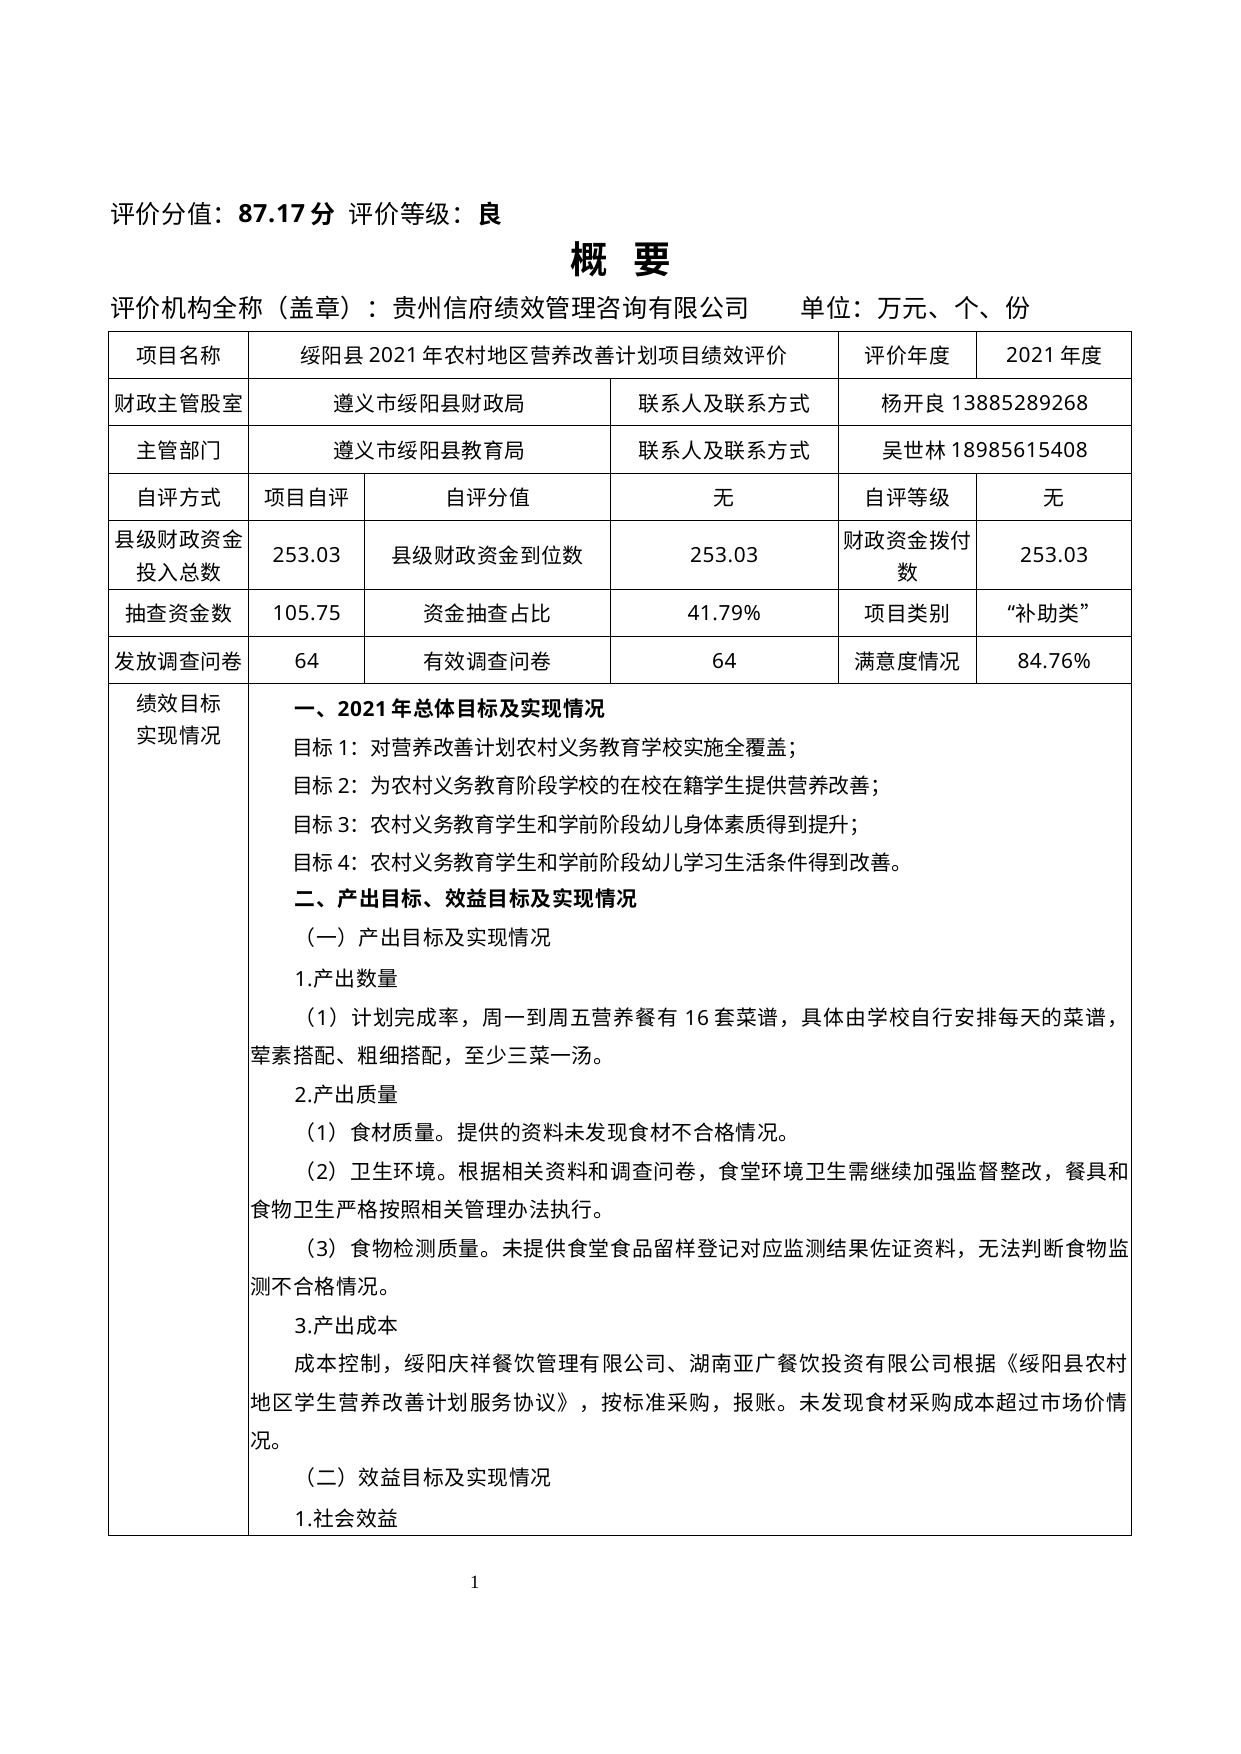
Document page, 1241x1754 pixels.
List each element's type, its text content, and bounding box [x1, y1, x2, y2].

table_cell 绩效目标 实现情况 [109, 684, 248, 1535]
table_cell 项目类别 [839, 590, 976, 636]
table_cell 无 [611, 474, 838, 520]
table_cell 财政主管股室 [109, 379, 248, 425]
table_cell 84.76% [977, 637, 1131, 683]
table_cell 联系人及联系方式 [611, 379, 838, 425]
table_cell “补助类” [977, 590, 1131, 636]
table_cell 吴世林18985615408 [839, 426, 1131, 473]
table_cell 抽查资金数 [109, 590, 248, 636]
table_cell 无 [977, 474, 1131, 520]
table_cell 项目自评 [249, 474, 364, 520]
table_cell 遵义市绥阳县财政局 [249, 379, 610, 425]
table_cell 评价年度 [839, 332, 976, 378]
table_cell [249, 684, 1131, 1535]
table_cell 105.75 [249, 590, 364, 636]
table_cell 64 [249, 637, 364, 683]
table_header 评价分值：87.17分 评价等级：良 [109, 195, 1132, 230]
table_cell 县级财政资金投入总数 [109, 521, 248, 589]
table_cell 253.03 [977, 521, 1131, 589]
table_cell 概 要 [109, 230, 1132, 283]
table_cell 253.03 [249, 521, 364, 589]
table_cell 联系人及联系方式 [611, 426, 838, 473]
table_cell 项目名称 [109, 332, 248, 378]
table_cell 2021年度 [977, 332, 1131, 378]
table_cell 253.03 [611, 521, 838, 589]
table_cell 资金抽查占比 [365, 590, 610, 636]
table_cell 自评等级 [839, 474, 976, 520]
table_cell 主管部门 [109, 426, 248, 473]
table_cell 遵义市绥阳县教育局 [249, 426, 610, 473]
table_cell 发放调查问卷 [109, 637, 248, 683]
table_cell 41.79% [611, 590, 838, 636]
table_cell 县级财政资金到位数 [365, 521, 610, 589]
table_cell 绥阳县2021年农村地区营养改善计划项目绩效评价 [249, 332, 838, 378]
table_cell 满意度情况 [839, 637, 976, 683]
table_cell 自评方式 [109, 474, 248, 520]
table_cell 评价机构全称（盖章）：贵州信府绩效管理咨询有限公司 单位：万元、个、份 [109, 284, 1132, 331]
table_cell 财政资金拨付数 [839, 521, 976, 589]
table_cell 杨开良 13885289268 [839, 379, 1131, 425]
table_cell 64 [611, 637, 838, 683]
table_cell 有效调查问卷 [365, 637, 610, 683]
table_cell 自评分值 [365, 474, 610, 520]
